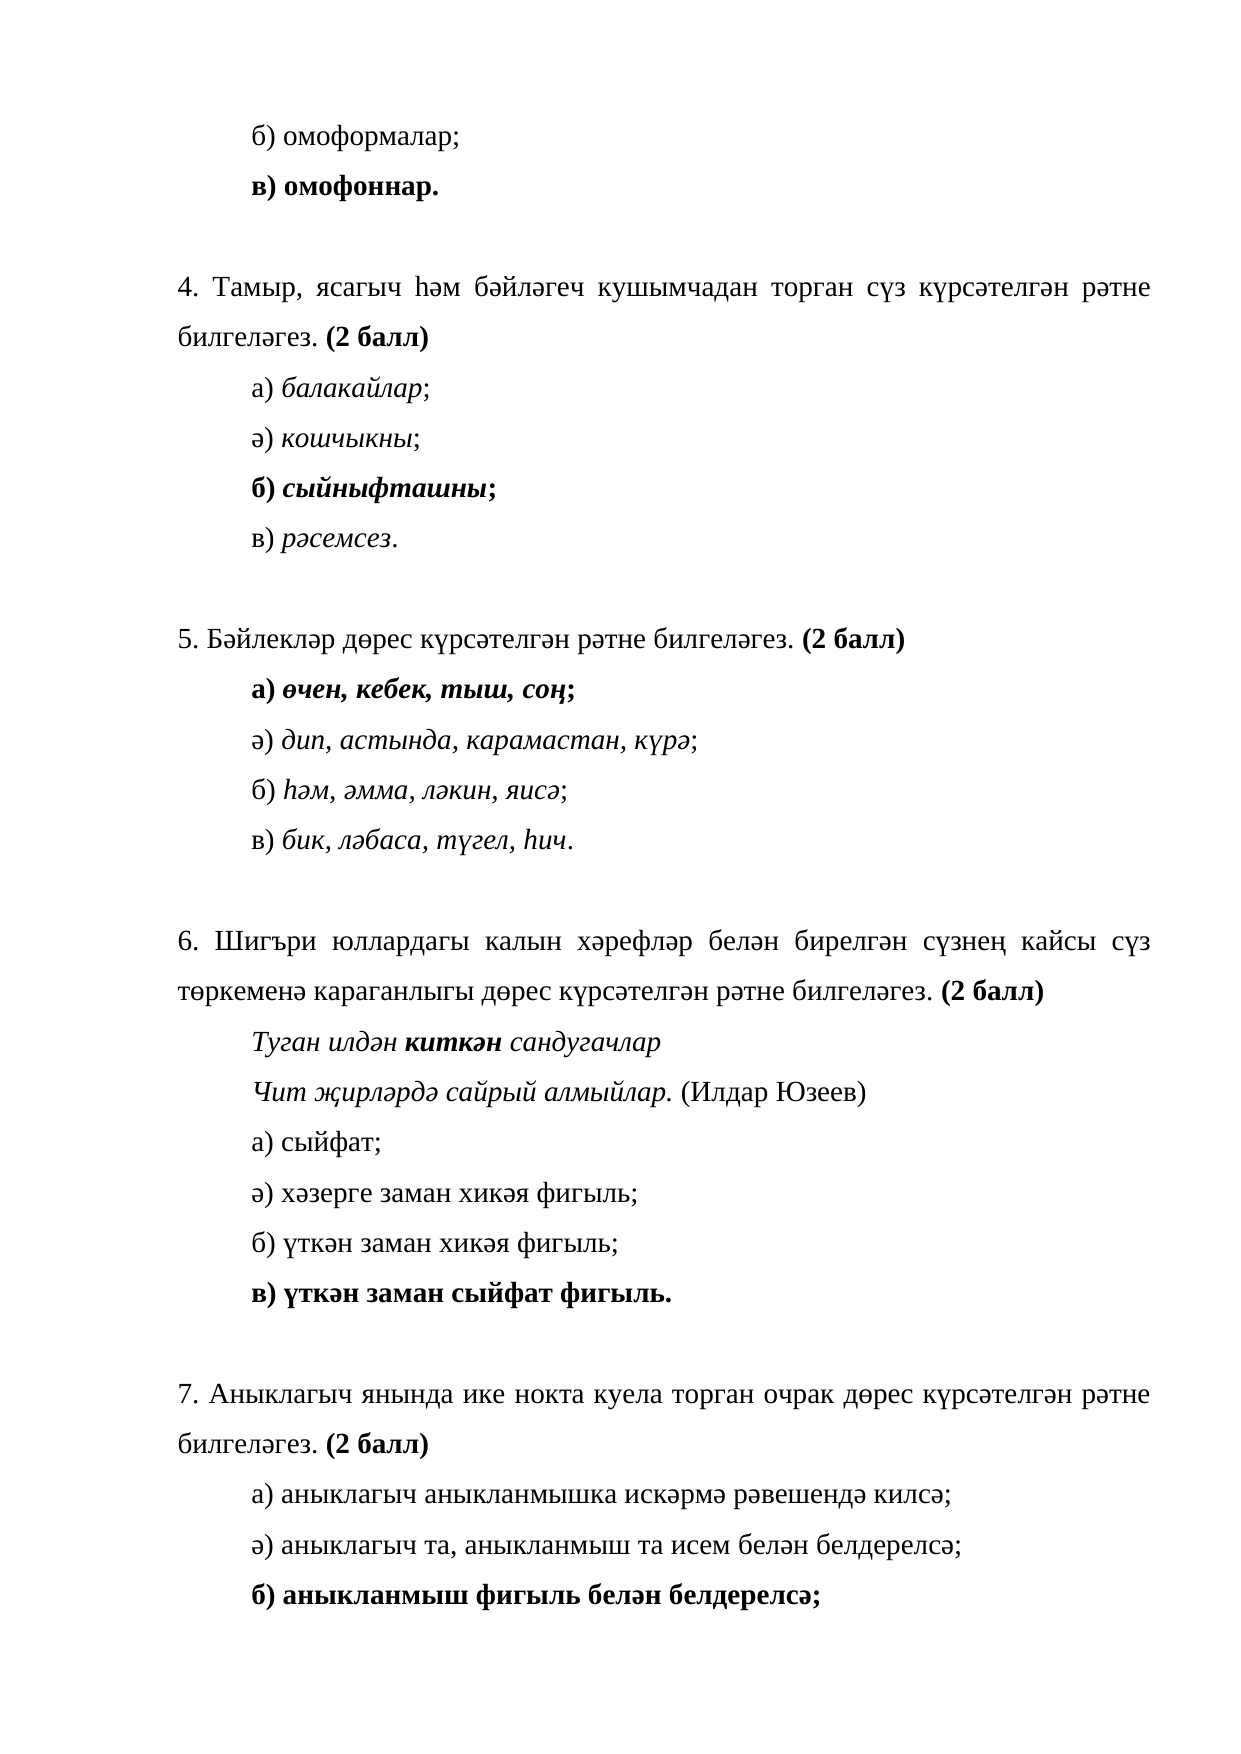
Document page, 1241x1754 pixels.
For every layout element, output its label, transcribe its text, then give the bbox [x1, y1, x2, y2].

text а) өчен, кебек, тыш, соң; [177, 672, 1152, 705]
text а) сыйфат; [177, 1124, 1152, 1158]
text Чит җирләрдә сайрый алмыйлар. (Илдар Юзеев) [177, 1074, 1152, 1108]
text в) үткән заман сыйфат фигыль. [177, 1275, 1152, 1309]
text б) үткән заман хикәя фигыль; [177, 1225, 1152, 1258]
text а) балакайлар; [177, 370, 1152, 403]
text 4. Тамыр, ясагыч һәм бәйләгеч кушымчадан торган сүз күрсәтелгән рәтне билгеләгез. (2 балл) [177, 269, 1152, 353]
text а) аныклагыч аныкланмышка искәрмә рәвешендә килсә; [177, 1477, 1152, 1510]
text ә) хәзерге заман хикәя фигыль; [177, 1175, 1152, 1208]
text 5. Бәйлекләр дөрес күрсәтелгән рәтне билгеләгез. (2 балл) [177, 621, 1152, 655]
text 6. Шигъри юллардагы калын хәрефләр белән бирелгән сүзнең кайсы сүз төркеменә караганлыгы дөрес күрсәтелгән рәтне билгеләгез. (2 балл) [177, 923, 1152, 1007]
text 7. Аныклагыч янында ике нокта куела торган очрак дөрес күрсәтелгән рәтне билгеләгез. (2 балл) [177, 1376, 1152, 1460]
text б) омоформалар; [177, 118, 1152, 152]
text б) аныкланмыш фигыль белән белдерелсә; [177, 1577, 1152, 1611]
text ә) кошчыкны; [177, 420, 1152, 453]
text б) сыйныфташны; [177, 470, 1152, 504]
text ә) аныклагыч та, аныкланмыш та исем белән белдерелсә; [177, 1527, 1152, 1560]
text б) һәм, әмма, ләкин, яисә; [177, 772, 1152, 806]
text ә) дип, астында, карамастан, күрә; [177, 722, 1152, 755]
text в) рәсемсез. [177, 521, 1152, 554]
text Туган илдән киткән сандугачлар [177, 1024, 1152, 1057]
text в) бик, ләбаса, түгел, һич. [177, 822, 1152, 856]
text в) омофоннар. [177, 168, 1152, 202]
